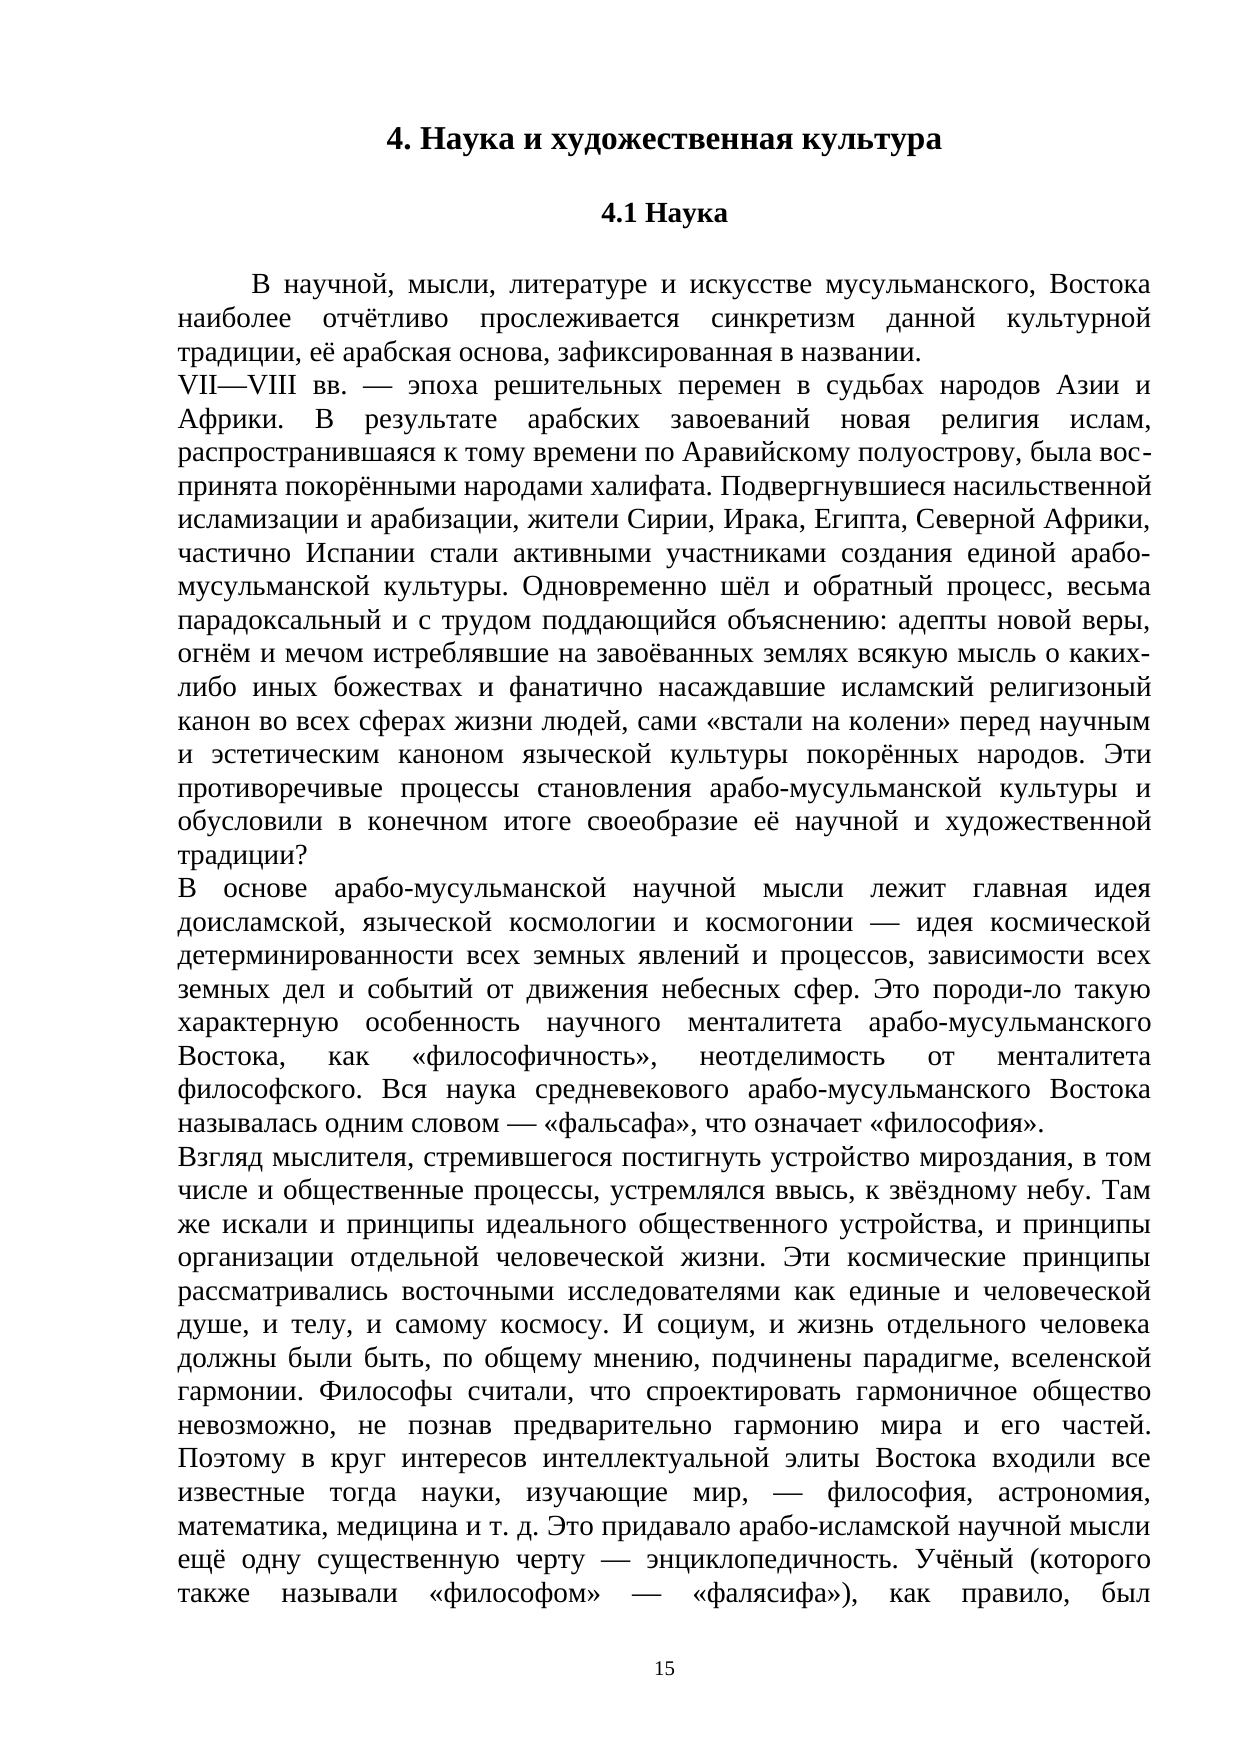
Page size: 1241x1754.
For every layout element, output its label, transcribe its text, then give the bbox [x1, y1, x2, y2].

text 4.1 Наука [177, 195, 1152, 228]
text 4. Наука и художественная культура [177, 118, 1152, 156]
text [177, 1139, 1152, 1608]
text В научной, мысли, литературе и искусстве мусульманского, Востока наиболее отчётливо прослеживается синкретизм данной культурной традиции, её арабская основа, зафиксированная в названии. [177, 267, 1152, 367]
text VII—VIII вв. — эпоха решительных перемен в судьбах народов Азии и Африки. В результате арабских завоеваний новая религия ислам, распространившаяся к тому времени по Аравийскому полуострову, была воспринята покорёнными народами халифата. Подвергнувшиеся насильственной исламизации и арабизации, жители Сирии, Ирака, Египта, Северной Африки, частично Испании стали активными участниками создания единой арабо-мусульманской культуры. Одновременно шёл и обратный процесс, весьма парадоксальный и с трудом поддающийся объяснению: адепты новой веры, огнём и мечом истреблявшие на завоёванных землях всякую мысль о каких-либо иных божествах и фанатично насаждавшие исламский религизоный канон во всех сферах жизни людей, сами «встали на колени» перед научным и эстетическим каноном языческой культуры покорённых народов. Эти противоречивые процессы становления арабо-мусульманской культуры и обусловили в конечном итоге своеобразие её научной и художественной традиции? [177, 367, 1152, 870]
text В основе арабо-мусульманской научной мысли лежит главная идея доисламской, языческой космологии и космогонии — идея космической детерминированности всех земных явлений и процессов, зависимости всех земных дел и событий от движения небесных сфер. Это породи-ло такую характерную особенность научного менталитета арабо-мусульманского Востока, как «философичность», неотделимость от менталитета философского. Вся наука средневекового арабо-мусульманского Востока называлась одним словом — «фальсафа», что означает «философия». [177, 870, 1152, 1139]
